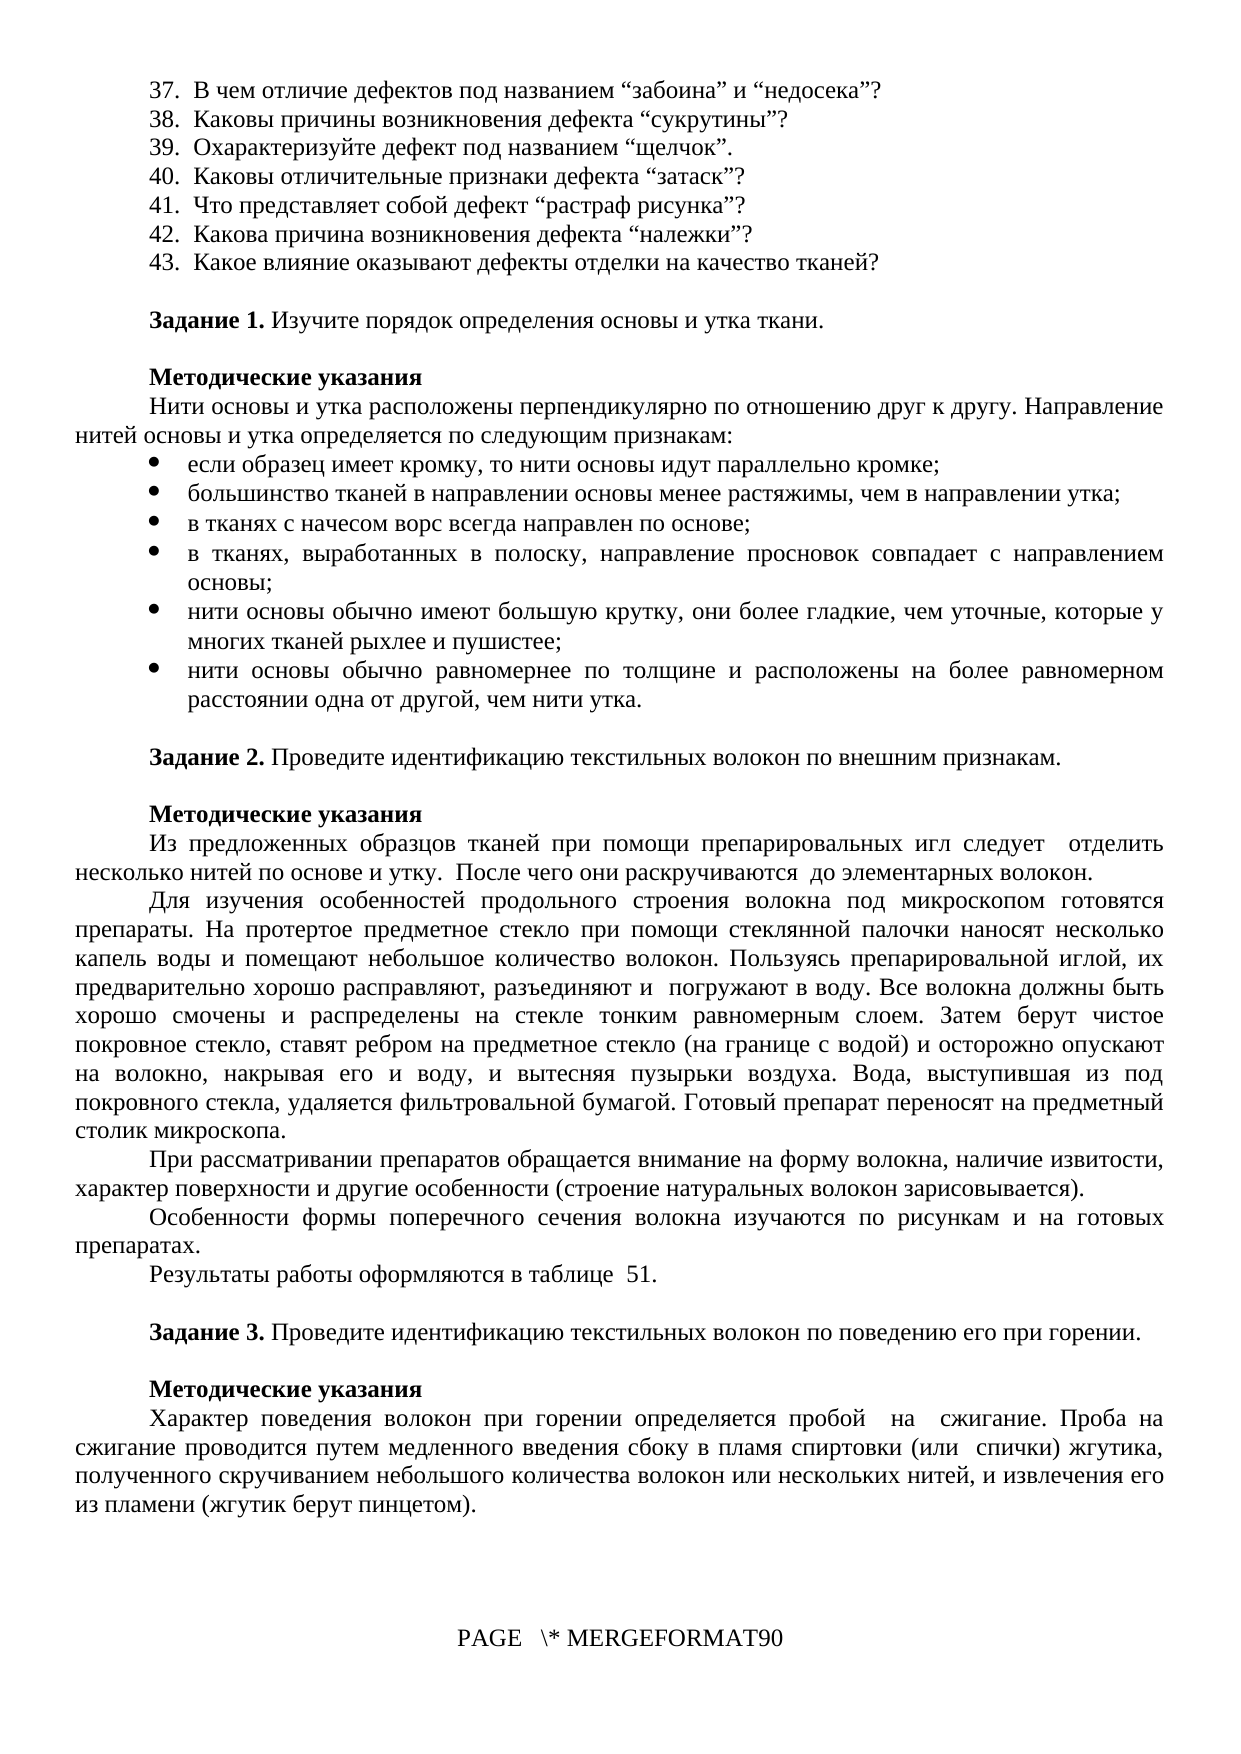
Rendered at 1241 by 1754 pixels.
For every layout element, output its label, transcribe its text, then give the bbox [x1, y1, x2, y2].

list В чем отличие дефектов под названием “забоина” и “недосека”? [149, 75, 1165, 104]
list Какова причина возникновения дефекта “належки”? [149, 219, 1165, 247]
list Охарактеризуйте дефект под названием “щелчок”. [149, 132, 1165, 161]
list в тканях, выработанных в полоску, направление просновок совпадает с направлением основы; [149, 538, 1165, 596]
list Какое влияние оказывают дефекты отделки на качество тканей? [149, 247, 1165, 276]
text Для изучения особенностей продольного строения волокна под микроскопом готовятся препараты. На протертое предметное стекло при помощи стеклянной палочки наносят несколько капель воды и помещают небольшое количество волокон. Пользуясь препарировальной иглой, их предварительно хорошо расправляют, разъединяют и погружают в воду. Все волокна должны быть хорошо смочены и распределены на стекле тонким равномерным слоем. Затем берут чистое покровное стекло, ставят ребром на предметное стекло (на границе с водой) и осторожно опускают на волокно, накрывая его и воду, и вытесняя пузырьки воздуха. Вода, выступившая из под покровного стекла, удаляется фильтровальной бумагой. Готовый препарат переносят на предметный столик микроскопа. [75, 886, 1165, 1144]
text Задание 1. Изучите порядок определения основы и утка ткани. [75, 305, 1165, 334]
list Каковы причины возникновения дефекта “сукрутины”? [149, 104, 1165, 132]
text Задание 3. Проведите идентификацию текстильных волокон по поведению его при горении. [75, 1317, 1165, 1346]
list Каковы отличительные признаки дефекта “затаск”? [149, 161, 1165, 190]
list нити основы обычно имеют большую крутку, они более гладкие, чем уточные, которые у многих тканей рыхлее и пушистее; [149, 596, 1165, 655]
text Из предложенных образцов тканей при помощи препарировальных игл следует отделить несколько нитей по основе и утку. После чего они раскручиваются до элементарных волокон. [75, 828, 1165, 886]
text Методические указания [75, 1374, 1165, 1403]
text Характер поведения волокон при горении определяется пробой на сжигание. Проба на сжигание проводится путем медленного введения сбоку в пламя спиртовки (или спички) жгутика, полученного скручиванием небольшого количества волокон или нескольких нитей, и извлечения его из пламени (жгутик берут пинцетом). [75, 1403, 1165, 1518]
text Нити основы и утка расположены перпендикулярно по отношению друг к другу. Направление нитей основы и утка определяется по следующим признакам: [75, 391, 1165, 449]
text Методические указания [149, 799, 1165, 828]
text Результаты работы оформляются в таблице 51. [75, 1259, 1165, 1288]
list большинство тканей в направлении основы менее растяжимы, чем в направлении утка; [149, 478, 1165, 508]
list нити основы обычно равномернее по толщине и расположены на более равномерном расстоянии одна от другой, чем нити утка. [149, 655, 1165, 713]
list если образец имеет кромку, то нити основы идут параллельно кромке; [149, 449, 1165, 478]
text Методические указания [75, 362, 1165, 391]
list Что представляет собой дефект “растраф рисунка”? [149, 190, 1165, 219]
text Задание 2. Проведите идентификацию текстильных волокон по внешним признакам. [75, 742, 1165, 771]
text Особенности формы поперечного сечения волокна изучаются по рисункам и на готовых препаратах. [75, 1202, 1165, 1259]
text При рассматривании препаратов обращается внимание на форму волокна, наличие извитости, характер поверхности и другие особенности (строение натуральных волокон зарисовывается). [75, 1144, 1165, 1202]
list в тканях с начесом ворс всегда направлен по основе; [149, 508, 1165, 538]
